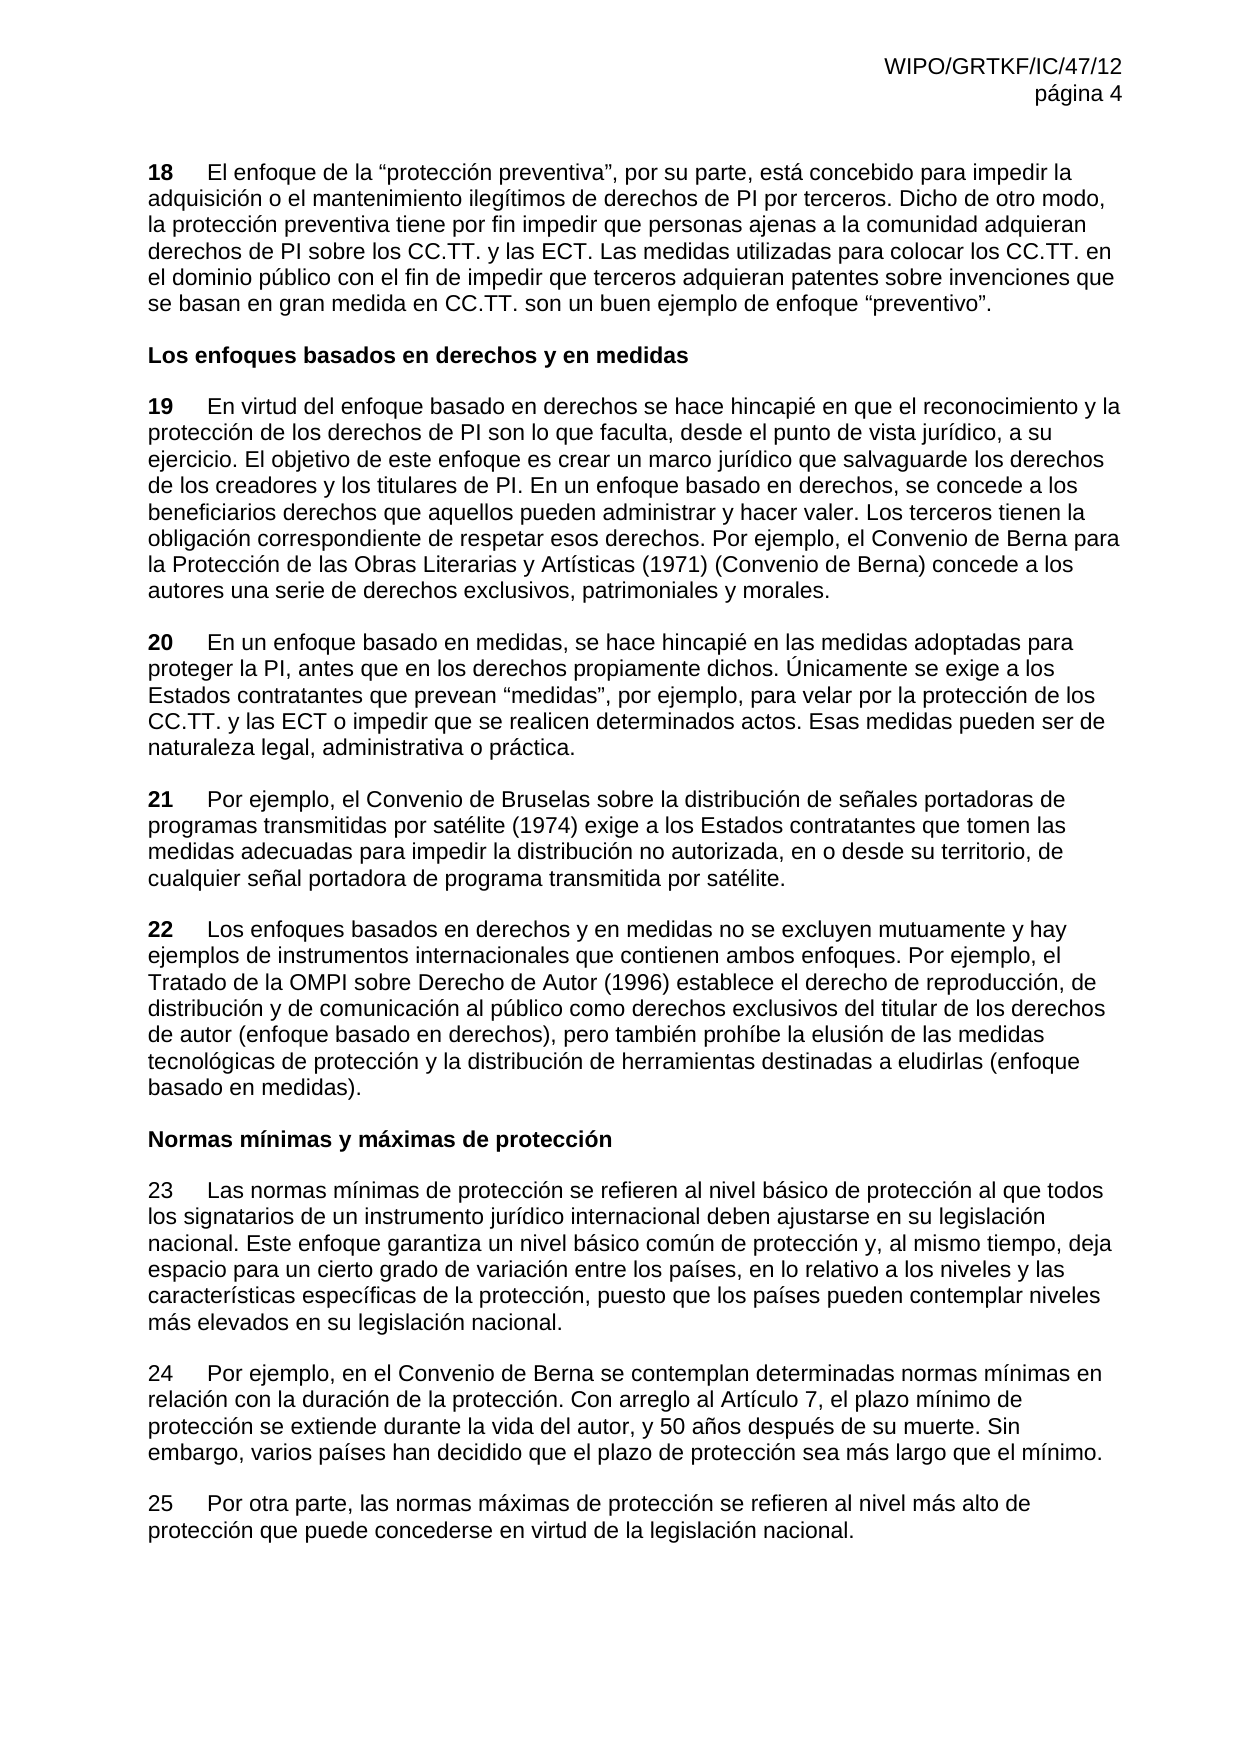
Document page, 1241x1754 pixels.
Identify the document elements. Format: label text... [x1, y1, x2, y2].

text Normas mínimas y máximas de protección [148, 1126, 1122, 1152]
text Las normas mínimas de protección se refieren al nivel básico de protección al que todos los signatarios de un instrumento jurídico internacional deben ajustarse en su legislación nacional. Este enfoque garantiza un nivel básico común de protección y, al mismo tiempo, deja espacio para un cierto grado de variación entre los países, en lo relativo a los niveles y las características específicas de la protección, puesto que los países pueden contemplar niveles más elevados en su legislación nacional. [148, 1177, 1122, 1335]
text Por otra parte, las normas máximas de protección se refieren al nivel más alto de protección que puede concederse en virtud de la legislación nacional. [148, 1490, 1122, 1543]
text En virtud del enfoque basado en derechos se hace hincapié en que el reconocimiento y la protección de los derechos de PI son lo que faculta, desde el punto de vista jurídico, a su ejercicio. El objetivo de este enfoque es crear un marco jurídico que salvaguarde los derechos de los creadores y los titulares de PI. En un enfoque basado en derechos, se concede a los beneficiarios derechos que aquellos pueden administrar y hacer valer. Los terceros tienen la obligación correspondiente de respetar esos derechos. Por ejemplo, el Convenio de Berna para la Protección de las Obras Literarias y Artísticas (1971) (Convenio de Berna) concede a los autores una serie de derechos exclusivos, patrimoniales y morales. [148, 393, 1122, 604]
text El enfoque de la “protección preventiva”, por su parte, está concebido para impedir la adquisición o el mantenimiento ilegítimos de derechos de PI por terceros. Dicho de otro modo, la protección preventiva tiene por fin impedir que personas ajenas a la comunidad adquieran derechos de PI sobre los CC.TT. y las ECT. Las medidas utilizadas para colocar los CC.TT. en el dominio público con el fin de impedir que terceros adquieran patentes sobre invenciones que se basan en gran medida en CC.TT. son un buen ejemplo de enfoque “preventivo”. [148, 158, 1122, 317]
text En un enfoque basado en medidas, se hace hincapié en las medidas adoptadas para proteger la PI, antes que en los derechos propiamente dichos. Únicamente se exige a los Estados contratantes que prevean “medidas”, por ejemplo, para velar por la protección de los CC.TT. y las ECT o impedir que se realicen determinados actos. Esas medidas pueden ser de naturaleza legal, administrativa o práctica. [148, 629, 1122, 761]
text Los enfoques basados en derechos y en medidas no se excluyen mutuamente y hay ejemplos de instrumentos internacionales que contienen ambos enfoques. Por ejemplo, el Tratado de la OMPI sobre Derecho de Autor (1996) establece el derecho de reproducción, de distribución y de comunicación al público como derechos exclusivos del titular de los derechos de autor (enfoque basado en derechos), pero también prohíbe la elusión de las medidas tecnológicas de protección y la distribución de herramientas destinadas a eludirlas (enfoque basado en medidas). [148, 916, 1122, 1101]
text Por ejemplo, el Convenio de Bruselas sobre la distribución de señales portadoras de programas transmitidas por satélite (1974) exige a los Estados contratantes que tomen las medidas adecuadas para impedir la distribución no autorizada, en o desde su territorio, de cualquier señal portadora de programa transmitida por satélite. [148, 786, 1122, 891]
text Los enfoques basados en derechos y en medidas [148, 342, 1122, 368]
text Por ejemplo, en el Convenio de Berna se contemplan determinadas normas mínimas en relación con la duración de la protección. Con arreglo al Artículo 7, el plazo mínimo de protección se extiende durante la vida del autor, y 50 años después de su muerte. Sin embargo, varios países han decidido que el plazo de protección sea más largo que el mínimo. [148, 1360, 1122, 1465]
